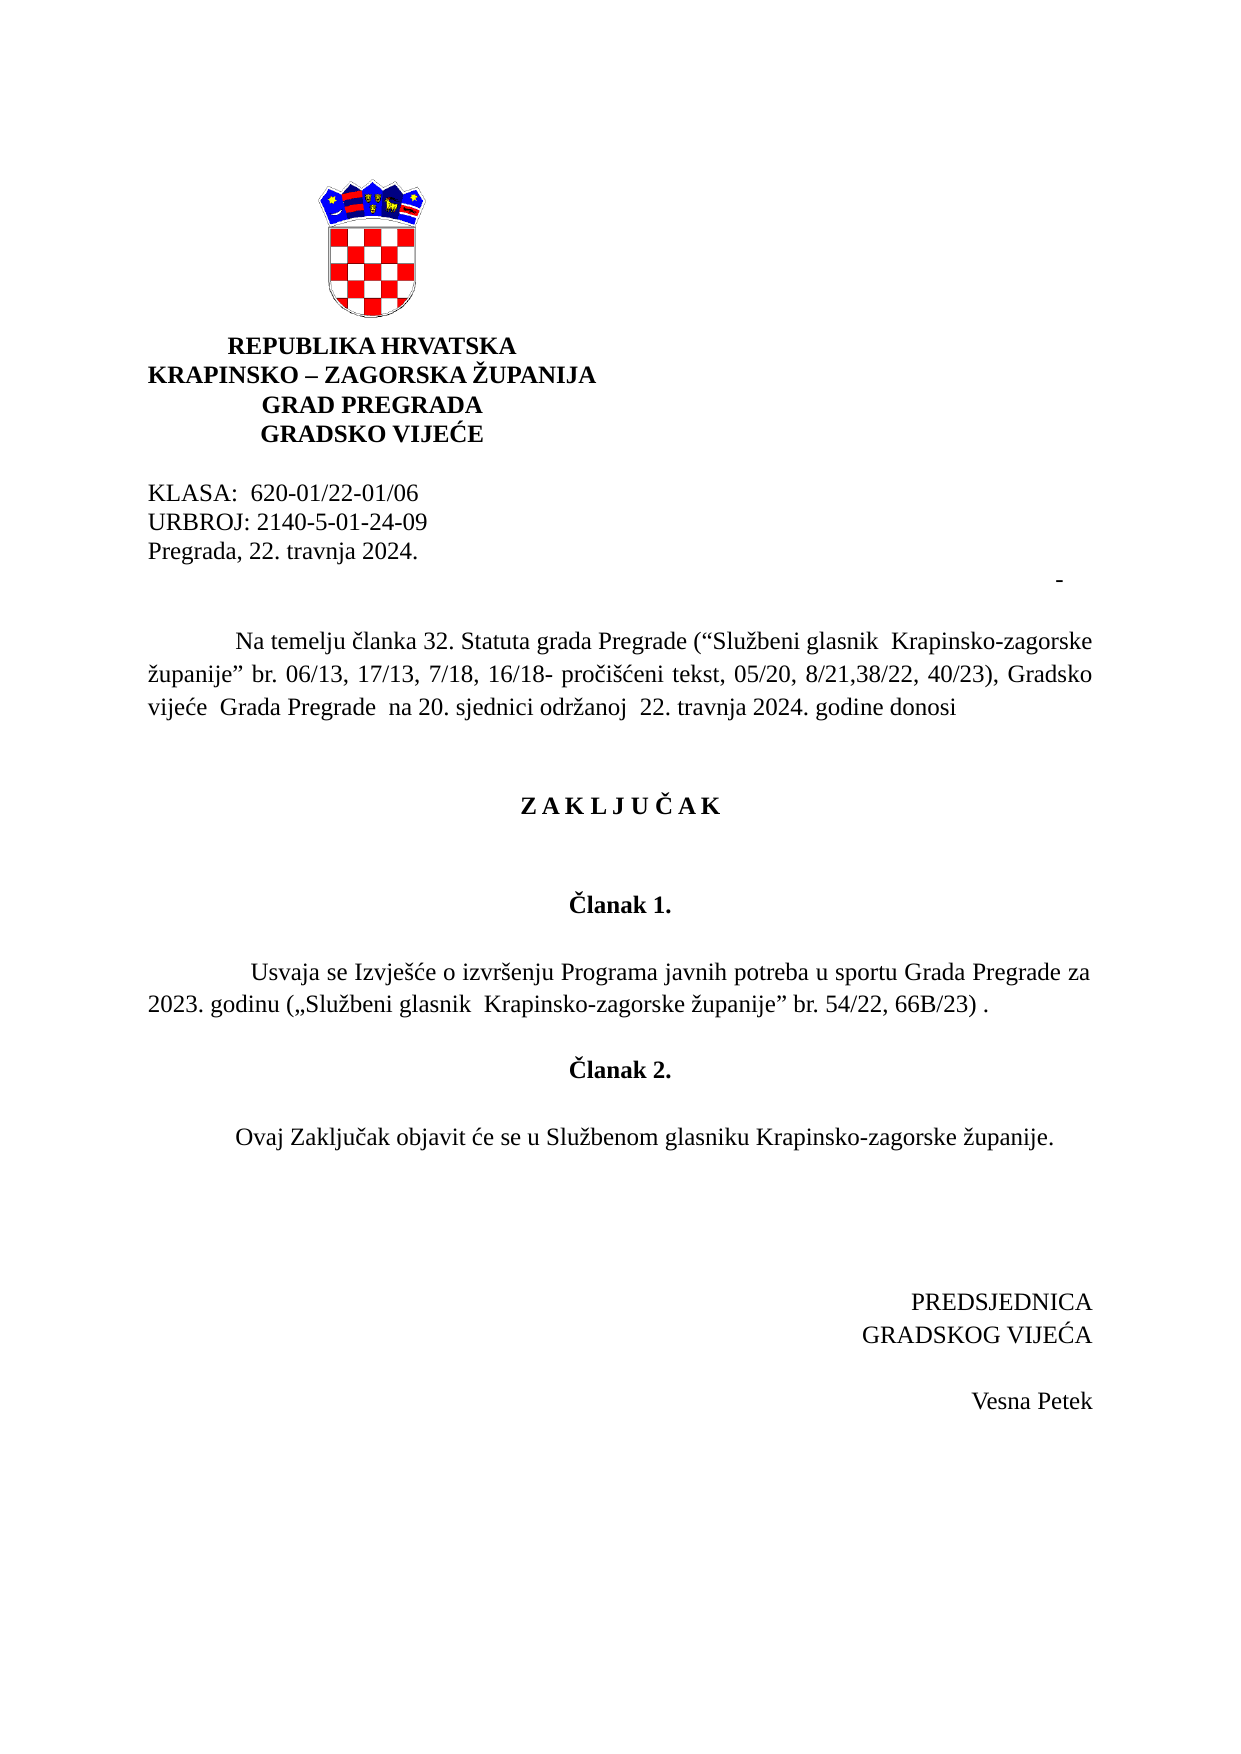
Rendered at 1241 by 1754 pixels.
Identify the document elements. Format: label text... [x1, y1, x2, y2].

table_cell GRAD PREGRADA [136, 391, 608, 419]
text Članak 1. [148, 891, 1093, 919]
text GRADSKOG VIJEĆA [148, 1320, 1093, 1348]
table_cell KRAPINSKO – ZAGORSKA ŽUPANIJA [136, 360, 608, 391]
text Ovaj Zaključak objavit će se u Službenom glasniku Krapinsko-zagorske županije. [148, 1122, 1093, 1150]
text Pregrada, 22. travnja 2024. [148, 536, 1093, 564]
table_header [136, 176, 608, 331]
text Vesna Petek [148, 1386, 1093, 1414]
text KLASA: 620-01/22-01/06 [148, 478, 1093, 507]
picture [317, 176, 427, 319]
text Na temelju članka 32. Statuta grada Pregrade (“Službeni glasnik Krapinsko-zagorske županije” br. 06/13, 17/13, 7/18, 16/18- pročišćeni tekst, 05/20, 8/21,38/22, 40/23), Gradsko vijeće Grada Pregrade na 20. sjednici održanoj 22. travnja 2024. godine donosi [148, 626, 1093, 721]
text Z A K L J U Č A K [148, 791, 1093, 820]
text Članak 2. [148, 1056, 1093, 1084]
table_cell REPUBLIKA HRVATSKA [136, 331, 608, 360]
text URBROJ: 2140-5-01-24-09 [148, 507, 1093, 536]
table_cell GRADSKO VIJEĆE [136, 419, 608, 449]
text PREDSJEDNICA [148, 1287, 1093, 1316]
text Usvaja se Izvješće o izvršenju Programa javnih potreba u sportu Grada Pregrade za 2023. godinu („Službeni glasnik Krapinsko-zagorske županije” br. 54/22, 66B/23) . [148, 957, 1093, 1018]
